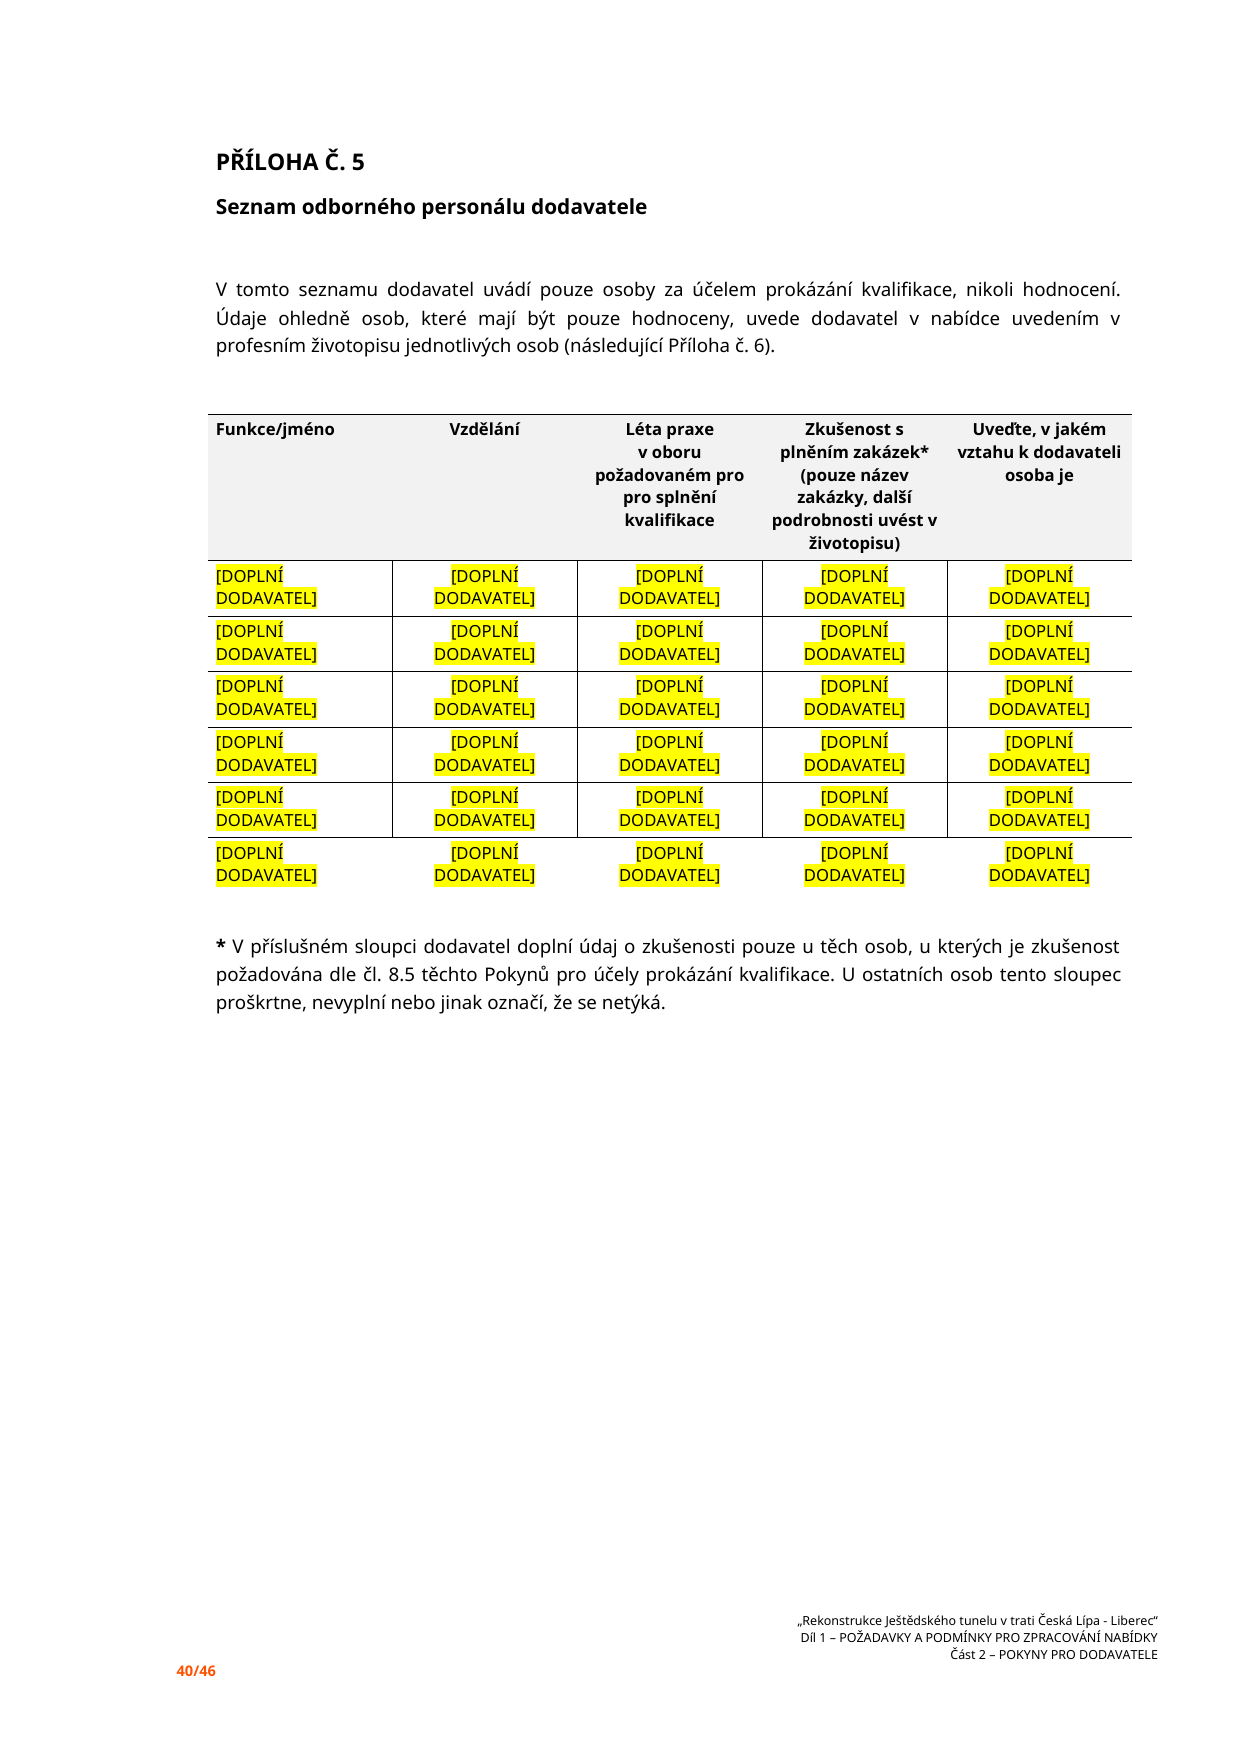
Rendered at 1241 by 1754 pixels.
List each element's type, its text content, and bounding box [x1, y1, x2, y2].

table_cell [DOPLNÍ DODAVATEL] [393, 728, 577, 782]
table_header Vzdělání [392, 415, 577, 560]
table_header Léta praxe v oboru požadovaném pro pro splnění kvalifikace [577, 415, 762, 560]
table_cell [DOPLNÍ DODAVATEL] [762, 838, 947, 893]
table_cell [DOPLNÍ DODAVATEL] [578, 672, 762, 726]
table_cell [DOPLNÍ DODAVATEL] [208, 838, 392, 893]
table_header Uveďte, v jakém vztahu k dodavateli osoba je [947, 415, 1132, 560]
table_cell [DOPLNÍ DODAVATEL] [947, 838, 1132, 893]
table_cell [DOPLNÍ DODAVATEL] [208, 672, 392, 726]
text Příloha č. 5 [216, 146, 1122, 177]
table_cell [DOPLNÍ DODAVATEL] [763, 561, 947, 616]
table_header Funkce/jméno [208, 415, 392, 560]
text * V příslušném sloupci dodavatel doplní údaj o zkušenosti pouze u těch osob, u kterých je zkušenost požadována dle čl. 8.5 těchto Pokynů pro účely prokázání kvalifikace. U ostatních osob tento sloupec proškrtne, nevyplní nebo jinak označí, že se netýká. [216, 933, 1122, 1015]
table_cell [DOPLNÍ DODAVATEL] [948, 728, 1132, 782]
table_cell [DOPLNÍ DODAVATEL] [578, 561, 762, 616]
table_cell [DOPLNÍ DODAVATEL] [393, 561, 577, 616]
table_cell [DOPLNÍ DODAVATEL] [393, 783, 577, 837]
table_cell [DOPLNÍ DODAVATEL] [948, 672, 1132, 726]
text V tomto seznamu dodavatel uvádí pouze osoby za účelem prokázání kvalifikace, nikoli hodnocení. Údaje ohledně osob, které mají být pouze hodnoceny, uvede dodavatel v nabídce uvedením v profesním životopisu jednotlivých osob (následující Příloha č. 6). [216, 277, 1122, 358]
table_cell [DOPLNÍ DODAVATEL] [393, 672, 577, 726]
table_header Zkušenost s plněním zakázek* (pouze název zakázky, další podrobnosti uvést v životopisu) [762, 415, 947, 560]
table_cell [DOPLNÍ DODAVATEL] [948, 617, 1132, 671]
table_cell [DOPLNÍ DODAVATEL] [208, 561, 392, 616]
table_cell [DOPLNÍ DODAVATEL] [763, 672, 947, 726]
table_cell [DOPLNÍ DODAVATEL] [577, 838, 762, 893]
table_cell [DOPLNÍ DODAVATEL] [578, 783, 762, 837]
table_cell [DOPLNÍ DODAVATEL] [208, 783, 392, 837]
table_cell [DOPLNÍ DODAVATEL] [763, 617, 947, 671]
table_cell [DOPLNÍ DODAVATEL] [578, 617, 762, 671]
table_cell [DOPLNÍ DODAVATEL] [763, 728, 947, 782]
text Seznam odborného personálu dodavatele [216, 192, 1122, 221]
table_cell [DOPLNÍ DODAVATEL] [392, 838, 577, 893]
table_cell [DOPLNÍ DODAVATEL] [578, 728, 762, 782]
table_cell [DOPLNÍ DODAVATEL] [393, 617, 577, 671]
table_cell [DOPLNÍ DODAVATEL] [208, 617, 392, 671]
table_cell [DOPLNÍ DODAVATEL] [948, 783, 1132, 837]
table_cell [DOPLNÍ DODAVATEL] [208, 728, 392, 782]
table_cell [DOPLNÍ DODAVATEL] [763, 783, 947, 837]
table_cell [DOPLNÍ DODAVATEL] [948, 561, 1132, 616]
